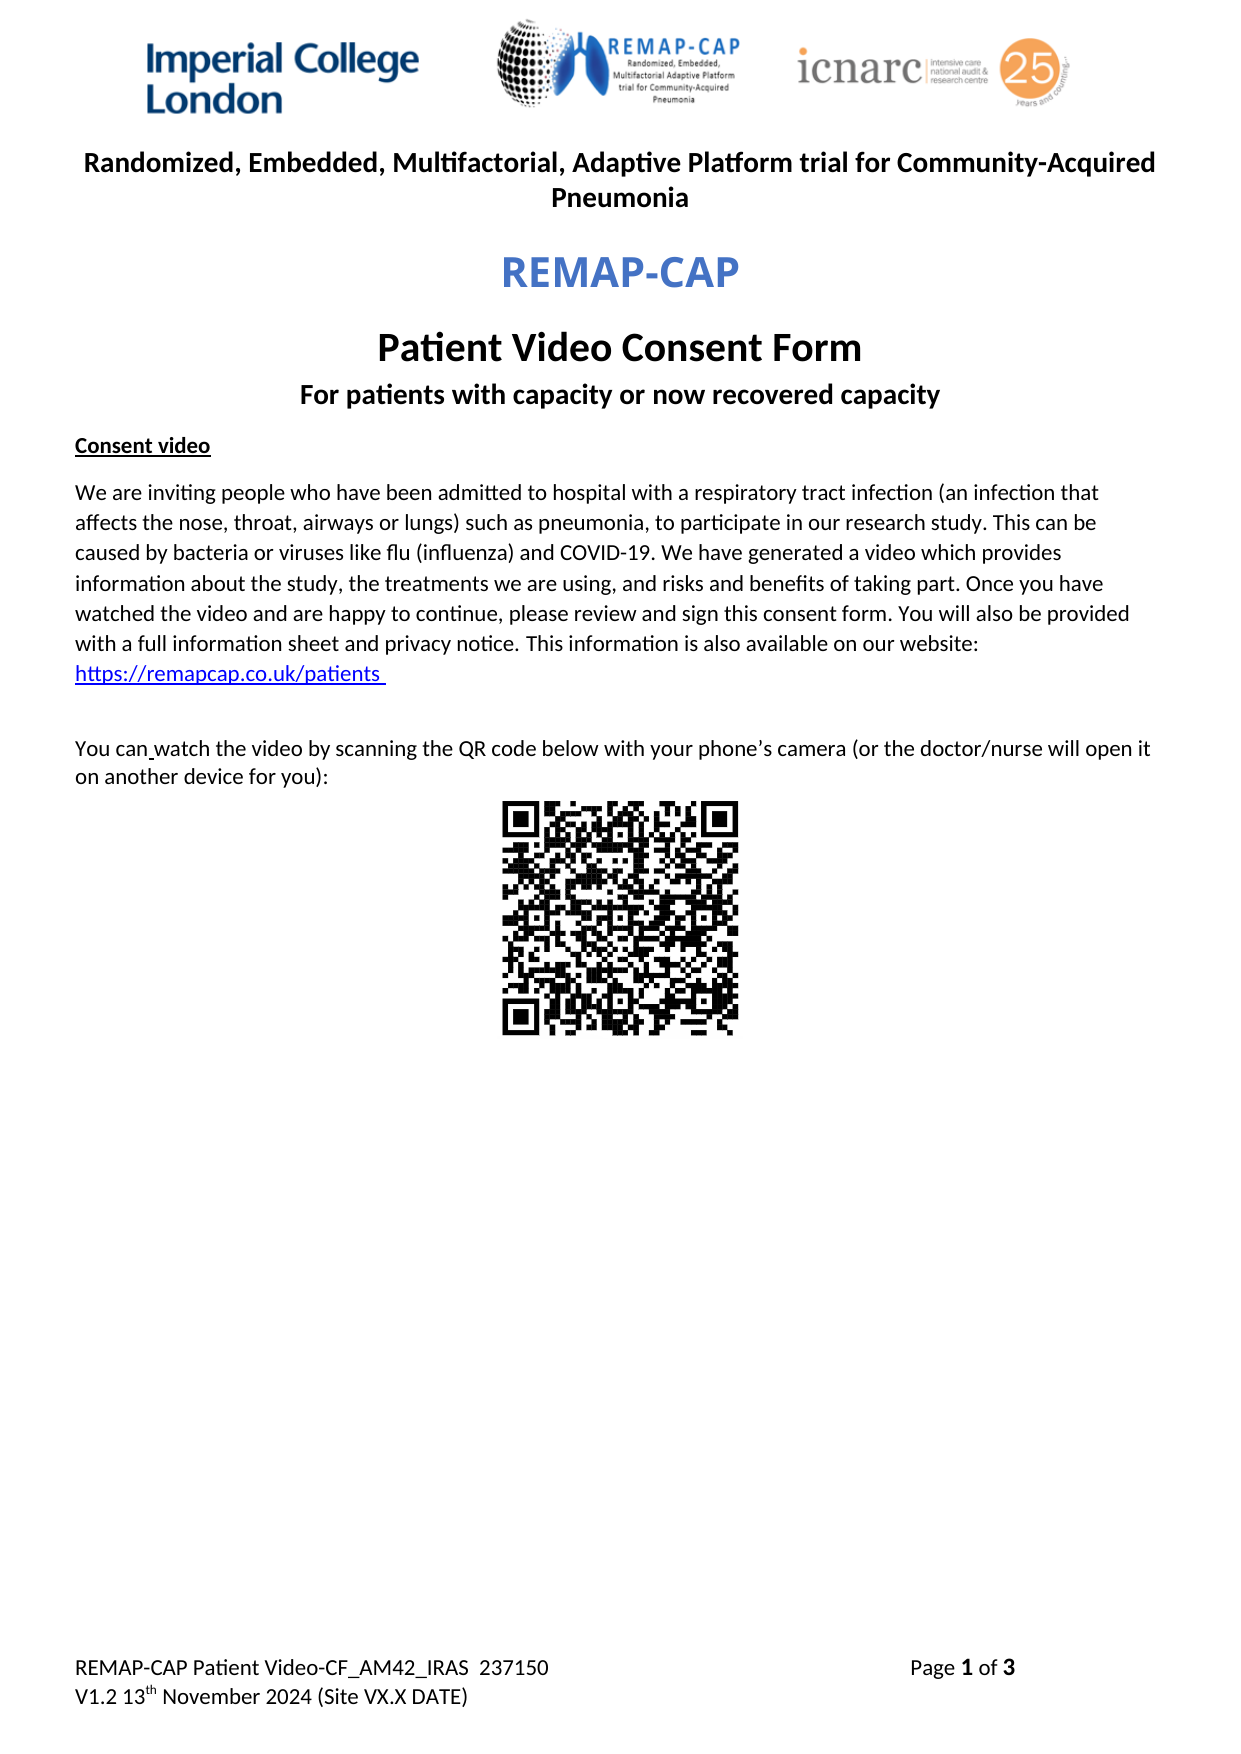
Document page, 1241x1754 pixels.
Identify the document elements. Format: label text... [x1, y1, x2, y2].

picture [497, 790, 743, 1039]
text You can watch the video by scanning the QR code below with your phone’s camera (or the doctor/nurse will open it on another device for you): [75, 734, 1165, 790]
text Consent video [75, 431, 1165, 459]
picture [135, 14, 1105, 144]
text REMAP-CAP [75, 243, 1165, 300]
text We are inviting people who have been admitted to hospital with a respiratory tract infection (an infection that affects the nose, throat, airways or lungs) such as pneumonia, to participate in our research study. This can be caused by bacteria or viruses like flu (influenza) and COVID-19. We have generated a video which provides information about the study, the treatments we are using, and risks and benefits of taking part. Once you have watched the video and are happy to continue, please review and sign this consent form. You will also be provided with a full information sheet and privacy notice. This information is also available on our website: https://remapcap.co.uk/patients [75, 478, 1165, 687]
text For patients with capacity or now recovered capacity [75, 376, 1165, 412]
text Patient Video Consent Form [75, 321, 1165, 372]
